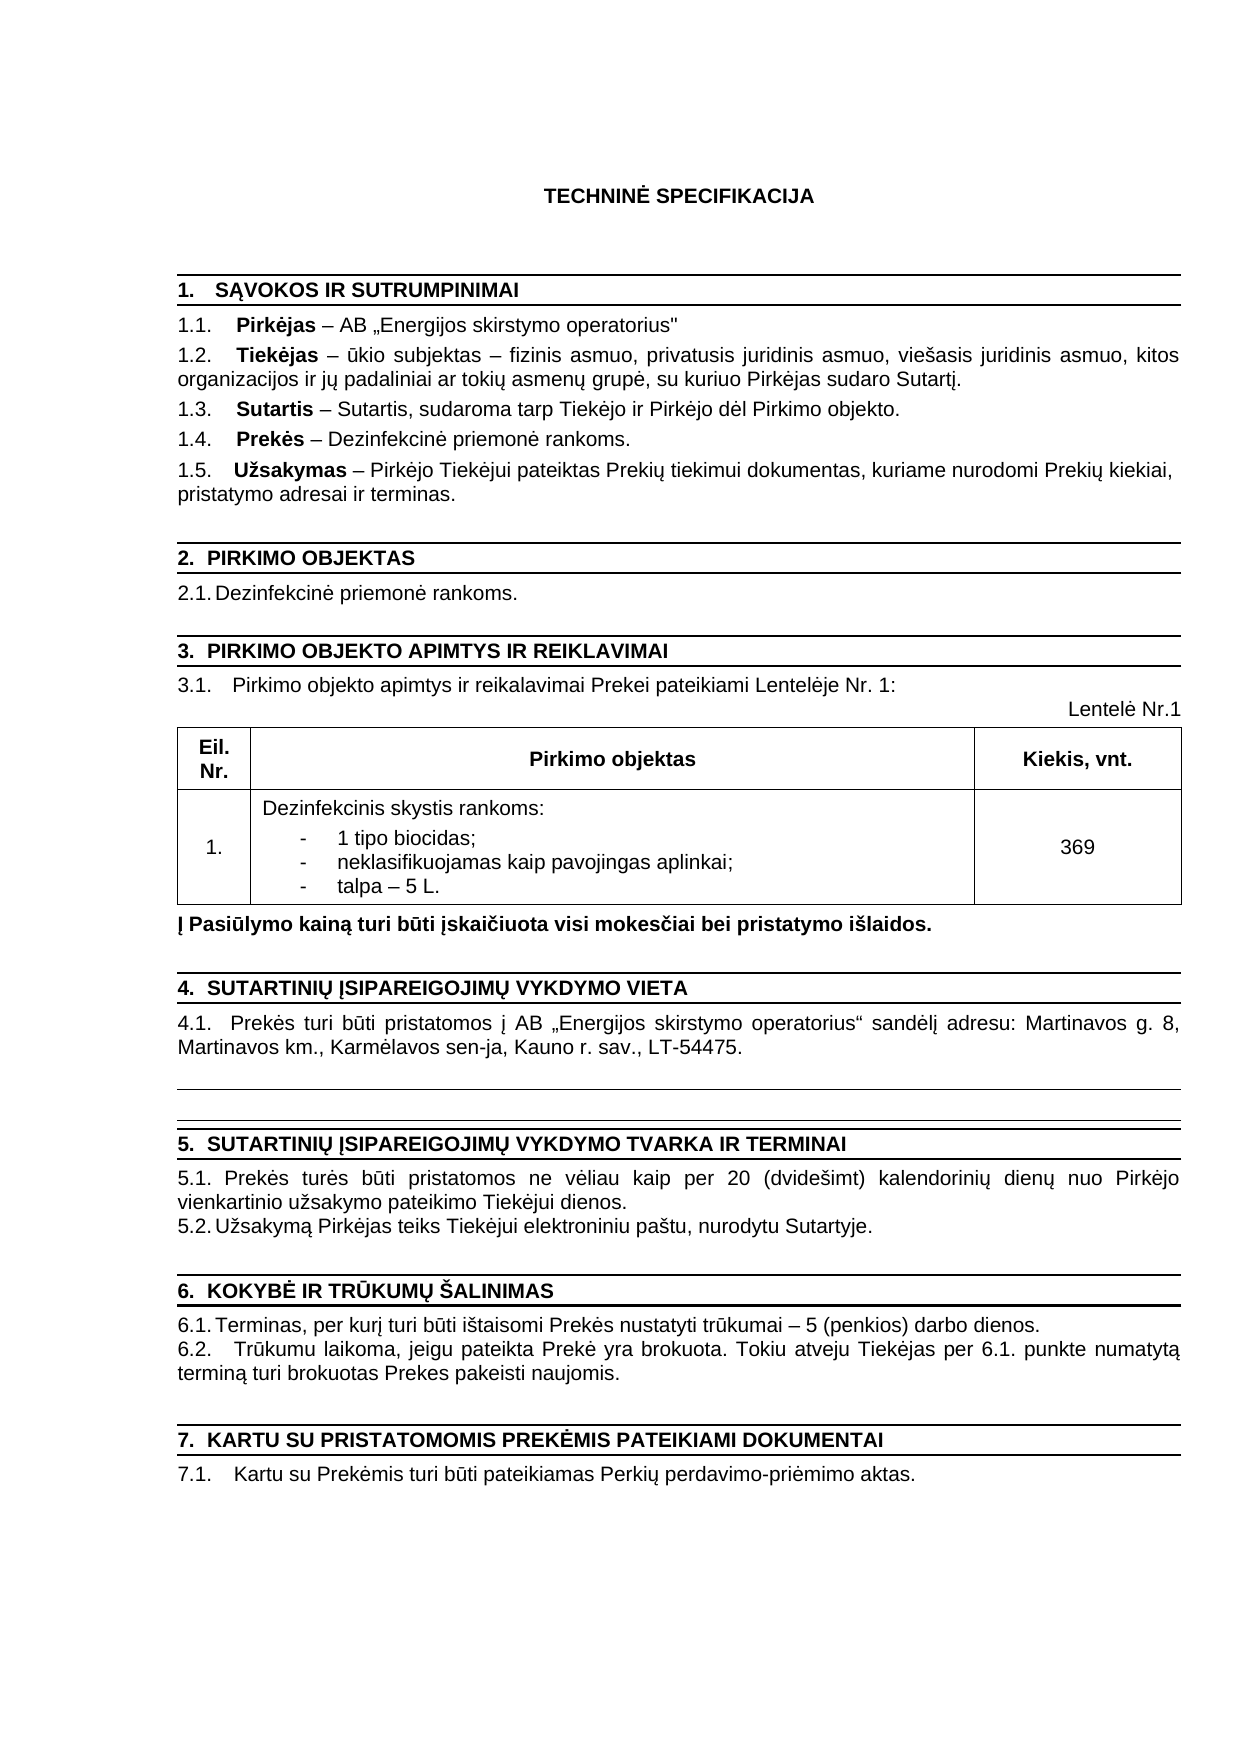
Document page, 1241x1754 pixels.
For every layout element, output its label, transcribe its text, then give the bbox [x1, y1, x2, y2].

table_header Pirkimo objektas [251, 728, 974, 789]
list Užsakymas – Pirkėjo Tiekėjui pateiktas Prekių tiekimui dokumentas, kuriame nurodomi Prekių kiekiai, pristatymo adresai ir terminas. [177, 457, 1181, 505]
list Prekės turės būti pristatomos ne vėliau kaip per 20 (dvidešimt) kalendorinių dienų nuo Pirkėjo vienkartinio užsakymo pateikimo Tiekėjui dienos. [177, 1166, 1181, 1214]
list Pirkimo objekto apimtys ir reikalavimai Prekei pateikiami Lentelėje Nr. 1: [177, 673, 1181, 697]
table_cell 369 [975, 790, 1181, 904]
list SUTARTINIŲ ĮSIPAREIGOJIMŲ VYKDYMO TVARKA IR TERMINAI [177, 1130, 1181, 1158]
list KOKYBĖ IR TRŪKUMŲ ŠALINIMAS [177, 1276, 1181, 1304]
table_cell 1. [178, 790, 250, 904]
table_header Eil. Nr. [178, 728, 250, 789]
text Į Pasiūlymo kainą turi būti įskaičiuota visi mokesčiai bei pristatymo išlaidos. [177, 912, 1181, 936]
list SUTARTINIŲ ĮSIPAREIGOJIMŲ VYKDYMO VIETA [177, 974, 1181, 1002]
list PIRKIMO OBJEKTO APIMTYS IR REIKLAVIMAI [177, 637, 1181, 665]
list Prekės – Dezinfekcinė priemonė rankoms. [177, 427, 1181, 451]
list Trūkumu laikoma, jeigu pateikta Prekė yra brokuota. Tokiu atveju Tiekėjas per 6.1. punkte numatytą terminą turi brokuotas Prekes pakeisti naujomis. [177, 1337, 1181, 1385]
list SĄVOKOS IR SUTRUMPINIMAI [177, 276, 1181, 304]
list Sutartis – Sutartis, sudaroma tarp Tiekėjo ir Pirkėjo dėl Pirkimo objekto. [177, 397, 1181, 421]
list Kartu su Prekėmis turi būti pateikiamas Perkių perdavimo-priėmimo aktas. [177, 1462, 1181, 1486]
list Terminas, per kurį turi būti ištaisomi Prekės nustatyti trūkumai – 5 (penkios) darbo dienos. [177, 1313, 1181, 1337]
list Tiekėjas – ūkio subjektas – fizinis asmuo, privatusis juridinis asmuo, viešasis juridinis asmuo, kitos organizacijos ir jų padaliniai ar tokių asmenų grupė, su kuriuo Pirkėjas sudaro Sutartį. [177, 343, 1181, 391]
list PIRKIMO OBJEKTAS [177, 544, 1181, 572]
list KARTU SU PRISTATOMOMIS PREKĖMIS PATEIKIAMI DOKUMENTAI [177, 1426, 1181, 1454]
list Lentelė Nr.1 [215, 697, 1181, 721]
list Užsakymą Pirkėjas teiks Tiekėjui elektroniniu paštu, nurodytu Sutartyje. [177, 1214, 1181, 1238]
list Dezinfekcinė priemonė rankoms. [177, 580, 1181, 604]
text 4.1. Prekės turi būti pristatomos į AB „Energijos skirstymo operatorius“ sandėlį adresu: Martinavos g. 8, Martinavos km., Karmėlavos sen-ja, Kauno r. sav., LT-54475. [177, 1011, 1181, 1058]
table_cell Dezinfekcinis skystis rankoms: 1 tipo biocidas; neklasifikuojamas kaip pavojingas aplinkai; talpa – 5 L. [251, 790, 974, 904]
text TECHNINĖ SPECIFIKACIJA [177, 183, 1181, 207]
table_header Kiekis, vnt. [975, 728, 1181, 789]
list Pirkėjas – [177, 313, 1181, 337]
